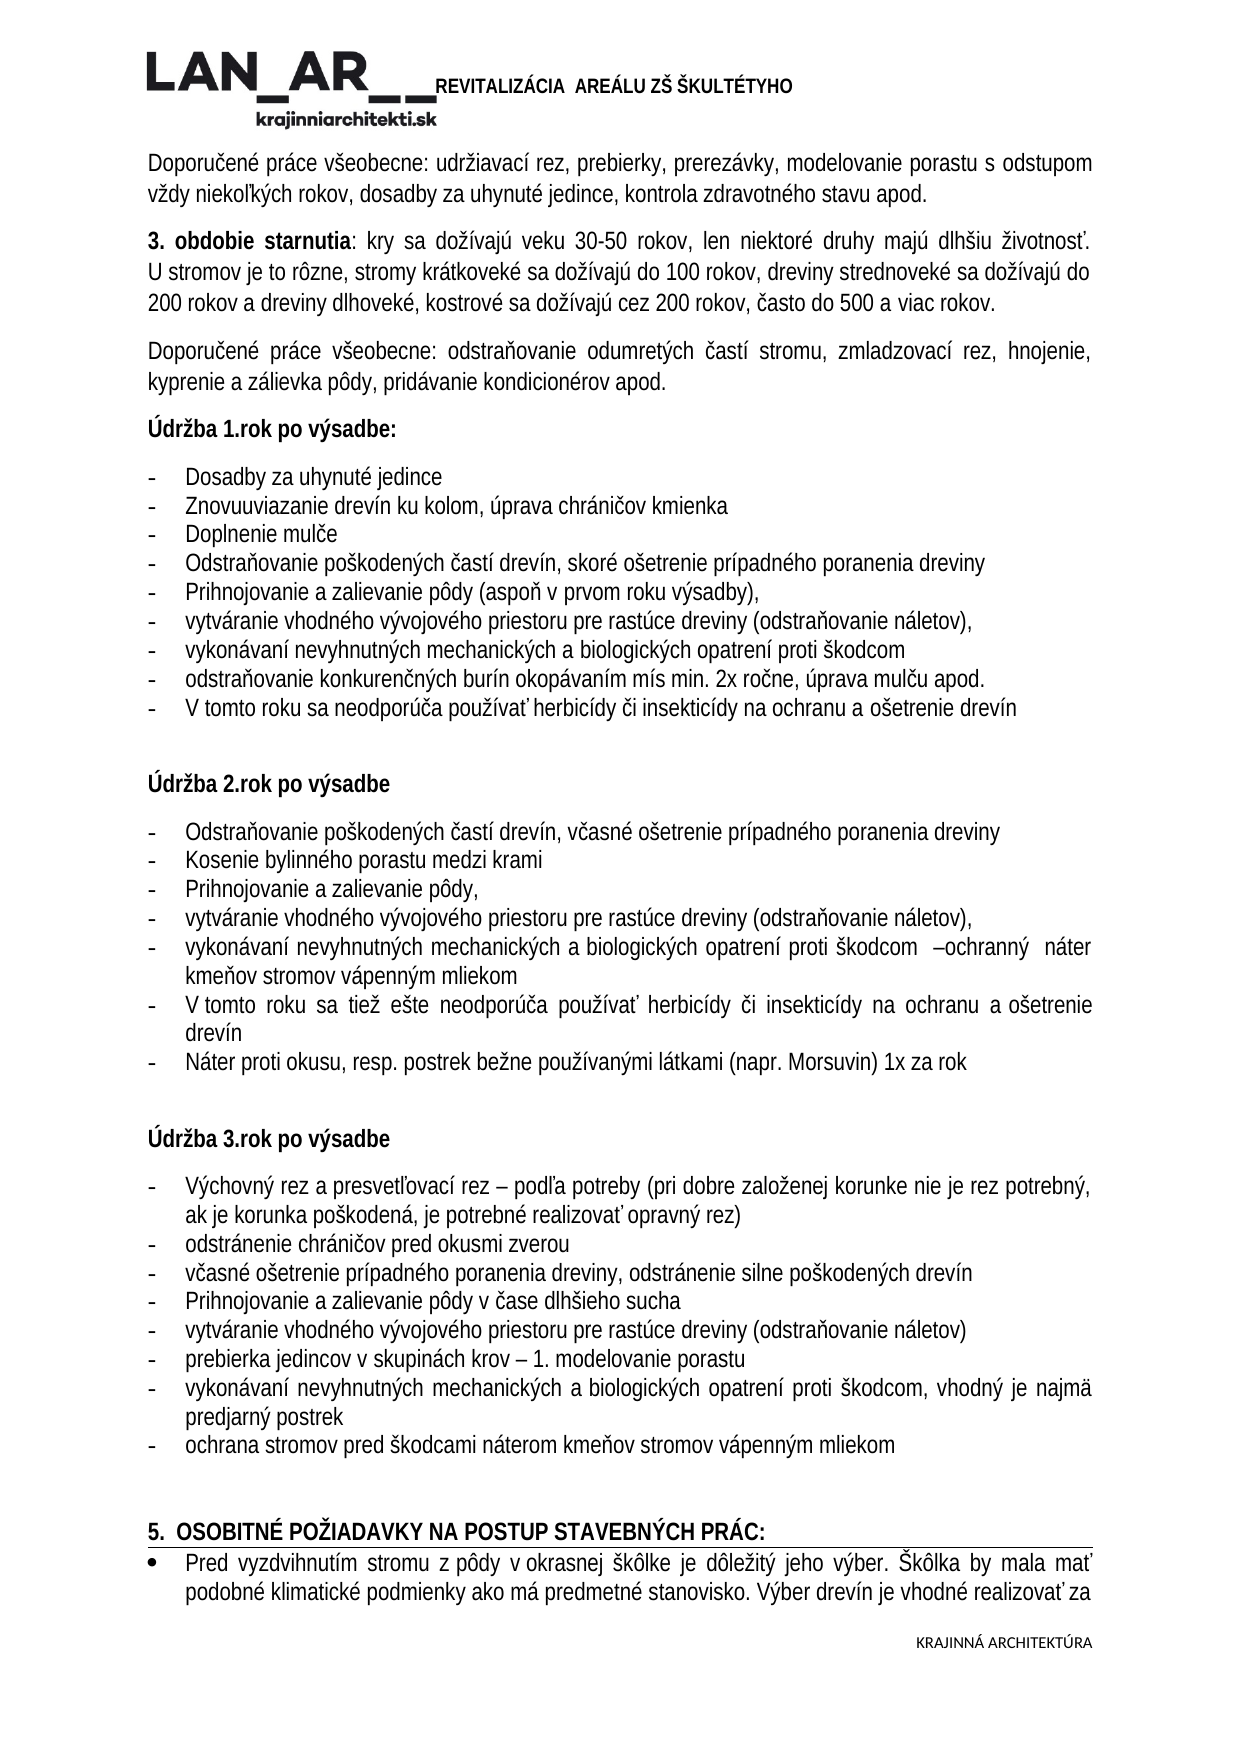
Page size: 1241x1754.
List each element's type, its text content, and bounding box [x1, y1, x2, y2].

text Údržba 2.rok po výsadbe [148, 769, 1093, 798]
list vytváranie vhodného vývojového priestoru pre rastúce dreviny (odstraňovanie náletov), [148, 903, 1093, 932]
picture [146, 50, 437, 131]
list odstraňovanie konkurenčných burín okopávaním mís min. 2x ročne, úprava mulču apod. [148, 664, 1093, 693]
list Doplnenie mulče [148, 519, 1093, 548]
list Dosadby za uhynuté jedince [148, 462, 1093, 491]
list vytváranie vhodného vývojového priestoru pre rastúce dreviny (odstraňovanie náletov) [148, 1315, 1093, 1344]
list vykonávaní nevyhnutných mechanických a biologických opatrení proti škodcom, vhodný je najmä predjarný postrek [148, 1373, 1093, 1430]
list prebierka jedincov v skupinách krov – 1. modelovanie porastu [148, 1344, 1093, 1373]
list Prihnojovanie a zalievanie pôdy v čase dlhšieho sucha [148, 1286, 1093, 1315]
list vykonávaní nevyhnutných mechanických a biologických opatrení proti škodcom –ochranný náter kmeňov stromov vápenným mliekom [148, 932, 1093, 989]
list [148, 1548, 1093, 1606]
list Kosenie bylinného porastu medzi krami [148, 846, 1093, 874]
list vytváranie vhodného vývojového priestoru pre rastúce dreviny (odstraňovanie náletov), [148, 606, 1093, 635]
text Údržba 1.rok po výsadbe: [148, 414, 1093, 443]
text Doporučené práce všeobecne: udržiavací rez, prebierky, prerezávky, modelovanie porastu s odstupom vždy niekoľkých rokov, dosadby za uhynuté jedince, kontrola zdravotného stavu apod. [148, 148, 1093, 207]
list Odstraňovanie poškodených častí drevín, včasné ošetrenie prípadného poranenia dreviny [148, 817, 1093, 846]
list V tomto roku sa tiež ešte neodporúča používať herbicídy či insekticídy na ochranu a ošetrenie drevín [148, 989, 1093, 1047]
list Náter proti okusu, resp. postrek bežne používanými látkami (napr. Morsuvin) 1x za rok [148, 1047, 1093, 1076]
text 5. osobitné požiadavky na postup stavebných prác: [148, 1517, 1093, 1547]
list Prihnojovanie a zalievanie pôdy, [148, 874, 1093, 903]
list ochrana stromov pred škodcami náterom kmeňov stromov vápenným mliekom [148, 1430, 1093, 1459]
list Znovuuviazanie drevín ku kolom, úprava chráničov kmienka [148, 491, 1093, 519]
list Prihnojovanie a zalievanie pôdy (aspoň v prvom roku výsadby), [148, 577, 1093, 606]
list Odstraňovanie poškodených častí drevín, skoré ošetrenie prípadného poranenia dreviny [148, 548, 1093, 577]
list vykonávaní nevyhnutných mechanických a biologických opatrení proti škodcom [148, 635, 1093, 664]
text Doporučené práce všeobecne: odstraňovanie odumretých častí stromu, zmladzovací rez, hnojenie, kyprenie a zálievka pôdy, pridávanie kondicionérov apod. [148, 336, 1093, 395]
list V tomto roku sa neodporúča používať herbicídy či insekticídy na ochranu a ošetrenie drevín [148, 693, 1093, 721]
text Údržba 3.rok po výsadbe [148, 1123, 1093, 1152]
list Výchovný rez a presvetľovací rez – podľa potreby (pri dobre založenej korunke nie je rez potrebný, ak je korunka poškodená, je potrebné realizovať opravný rez) [148, 1171, 1093, 1229]
list odstránenie chráničov pred okusmi zverou [148, 1229, 1093, 1257]
text 3. obdobie starnutia: kry sa dožívajú veku 30-50 rokov, len niektoré druhy majú dlhšiu životnosť. U stromov je to rôzne, stromy krátkoveké sa dožívajú do 100 rokov, dreviny strednoveké sa dožívajú do 200 rokov a dreviny dlhoveké, kostrové sa dožívajú cez 200 rokov, často do 500 a viac rokov. [148, 226, 1093, 317]
list včasné ošetrenie prípadného poranenia dreviny, odstránenie silne poškodených drevín [148, 1257, 1093, 1286]
